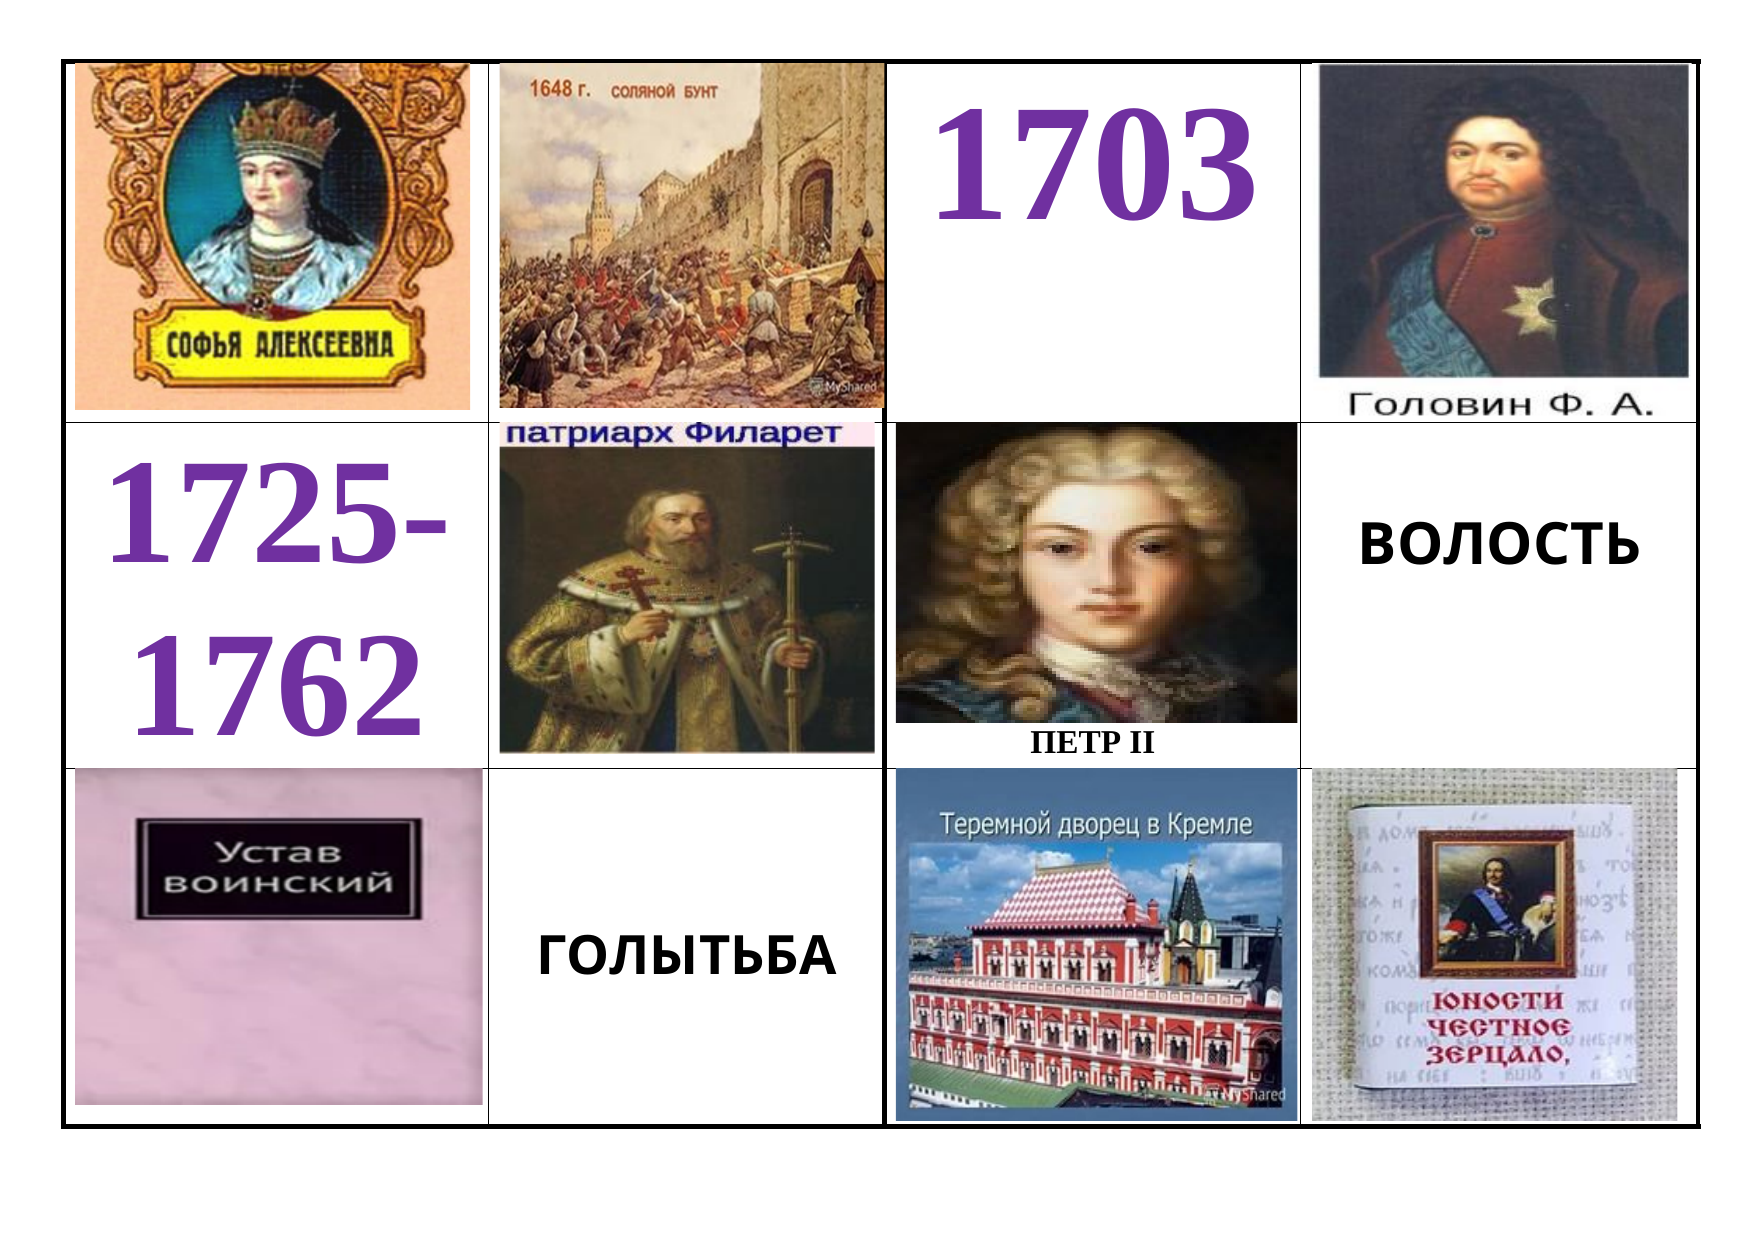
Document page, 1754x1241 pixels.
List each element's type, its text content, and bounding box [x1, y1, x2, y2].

table_cell [489, 423, 882, 768]
table_cell ГОЛЫТЬБА [489, 769, 882, 1124]
table_header 1703 [887, 64, 1300, 422]
table_header [66, 64, 488, 422]
table_header [489, 64, 882, 422]
picture [499, 422, 875, 754]
picture [499, 63, 885, 408]
table_cell 1725-1762 [66, 423, 488, 768]
table_header [1692, 64, 1696, 422]
picture [75, 63, 471, 410]
table_cell ВОЛОСТЬ [1301, 423, 1696, 768]
table_cell [1301, 769, 1696, 1124]
picture [75, 768, 483, 1105]
table_cell [887, 769, 1300, 1124]
table_header [1301, 64, 1312, 422]
picture [1312, 768, 1678, 1121]
picture [1312, 63, 1692, 422]
table_cell ПЕТР II [887, 423, 1300, 768]
table_cell [66, 769, 488, 1124]
picture [895, 422, 1298, 723]
picture [895, 768, 1298, 1121]
